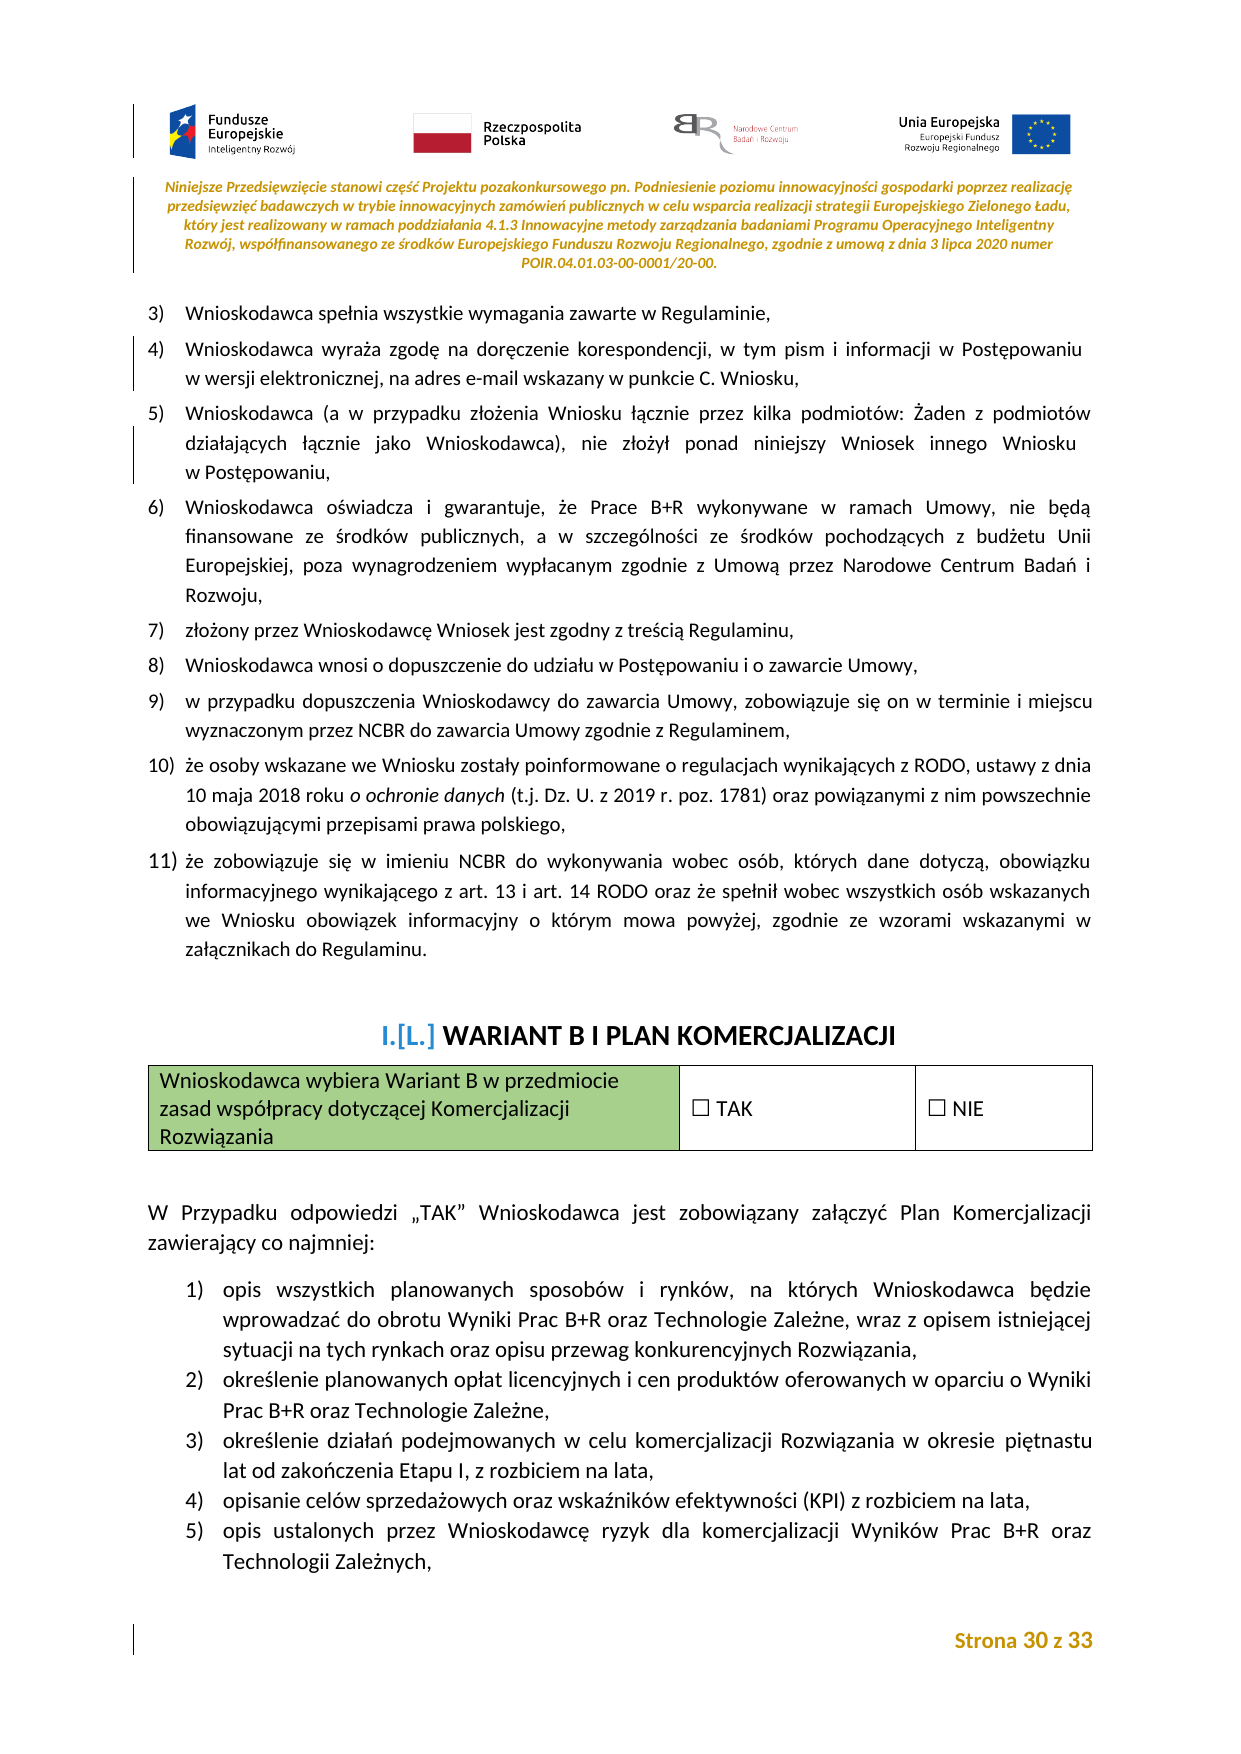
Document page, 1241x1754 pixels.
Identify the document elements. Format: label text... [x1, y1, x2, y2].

list Wnioskodawca oświadcza i gwarantuje, że Prace B+R wykonywane w ramach Umowy, nie będą finansowane ze środków publicznych, a w szczególności ze środków pochodzących z budżetu Unii Europejskiej, poza wynagrodzeniem wypłacanym zgodnie z Umową przez Narodowe Centrum Badań i Rozwoju, [148, 494, 1093, 607]
list Wnioskodawca (a w przypadku złożenia Wniosku łącznie przez kilka podmiotów: Żaden z podmiotów działających łącznie jako Wnioskodawca), nie złożył ponad niniejszy Wniosek innego Wniosku w Postępowaniu, [148, 401, 1093, 484]
picture [169, 104, 1071, 159]
list opis wszystkich planowanych sposobów i rynków, na których Wnioskodawca będzie wprowadzać do obrotu Wyniki Prac B+R oraz Technologie Zależne, wraz z opisem istniejącej sytuacji na tych rynkach oraz opisu przewag konkurencyjnych Rozwiązania, [185, 1275, 1093, 1363]
list Wnioskodawca wyraża zgodę na doręczenie korespondencji, w tym pism i informacji w Postępowaniu w wersji elektronicznej, na adres e-mail wskazany w punkcie C. Wniosku, [148, 336, 1093, 391]
list Wnioskodawca spełnia wszystkie wymagania zawarte w Regulaminie, [148, 301, 1093, 326]
list określenie działań podejmowanych w celu komercjalizacji Rozwiązania w okresie piętnastu lat od zakończenia Etapu I, z rozbiciem na lata, [185, 1426, 1093, 1484]
list że osoby wskazane we Wniosku zostały poinformowane o regulacjach wynikających z RODO, ustawy z dnia 10 maja 2018 roku o ochronie danych (t.j. Dz. U. z 2019 r. poz. 1781) oraz powiązanymi z nim powszechnie obowiązującymi przepisami prawa polskiego, [148, 753, 1093, 836]
subtitle WARIANT B I PLAN KOMERCJALIZACJI [185, 1017, 1093, 1052]
list opis ustalonych przez Wnioskodawcę ryzyk dla komercjalizacji Wyników Prac B+R oraz Technologii Zależnych, [185, 1517, 1093, 1575]
list określenie planowanych opłat licencyjnych i cen produktów oferowanych w oparciu o Wyniki Prac B+R oraz Technologie Zależne, [185, 1366, 1093, 1424]
list Wnioskodawca wnosi o dopuszczenie do udziału w Postępowaniu i o zawarcie Umowy, [148, 653, 1093, 678]
text W Przypadku odpowiedzi „TAK” Wnioskodawca jest zobowiązany załączyć Plan Komercjalizacji zawierający co najmniej: [148, 1198, 1093, 1256]
list że zobowiązuje się w imieniu NCBR do wykonywania wobec osób, których dane dotyczą, obowiązku informacyjnego wynikającego z art. 13 i art. 14 RODO oraz że spełnił wobec wszystkich osób wskazanych we Wniosku obowiązek informacyjny o którym mowa powyżej, zgodnie ze wzorami wskazanymi w załącznikach do Regulaminu. [148, 846, 1093, 962]
table_header Wnioskodawca wybiera Wariant B w przedmiocie zasad współpracy dotyczącej Komercjalizacji Rozwiązania [149, 1066, 679, 1150]
table_header NIE [916, 1066, 1092, 1150]
list złożony przez Wnioskodawcę Wniosek jest zgodny z treścią Regulaminu, [148, 617, 1093, 643]
list w przypadku dopuszczenia Wnioskodawcy do zawarcia Umowy, zobowiązuje się on w terminie i miejscu wyznaczonym przez NCBR do zawarcia Umowy zgodnie z Regulaminem, [148, 688, 1093, 743]
list opisanie celów sprzedażowych oraz wskaźników efektywności (KPI) z rozbiciem na lata, [185, 1486, 1093, 1514]
table_header TAK [680, 1066, 915, 1150]
